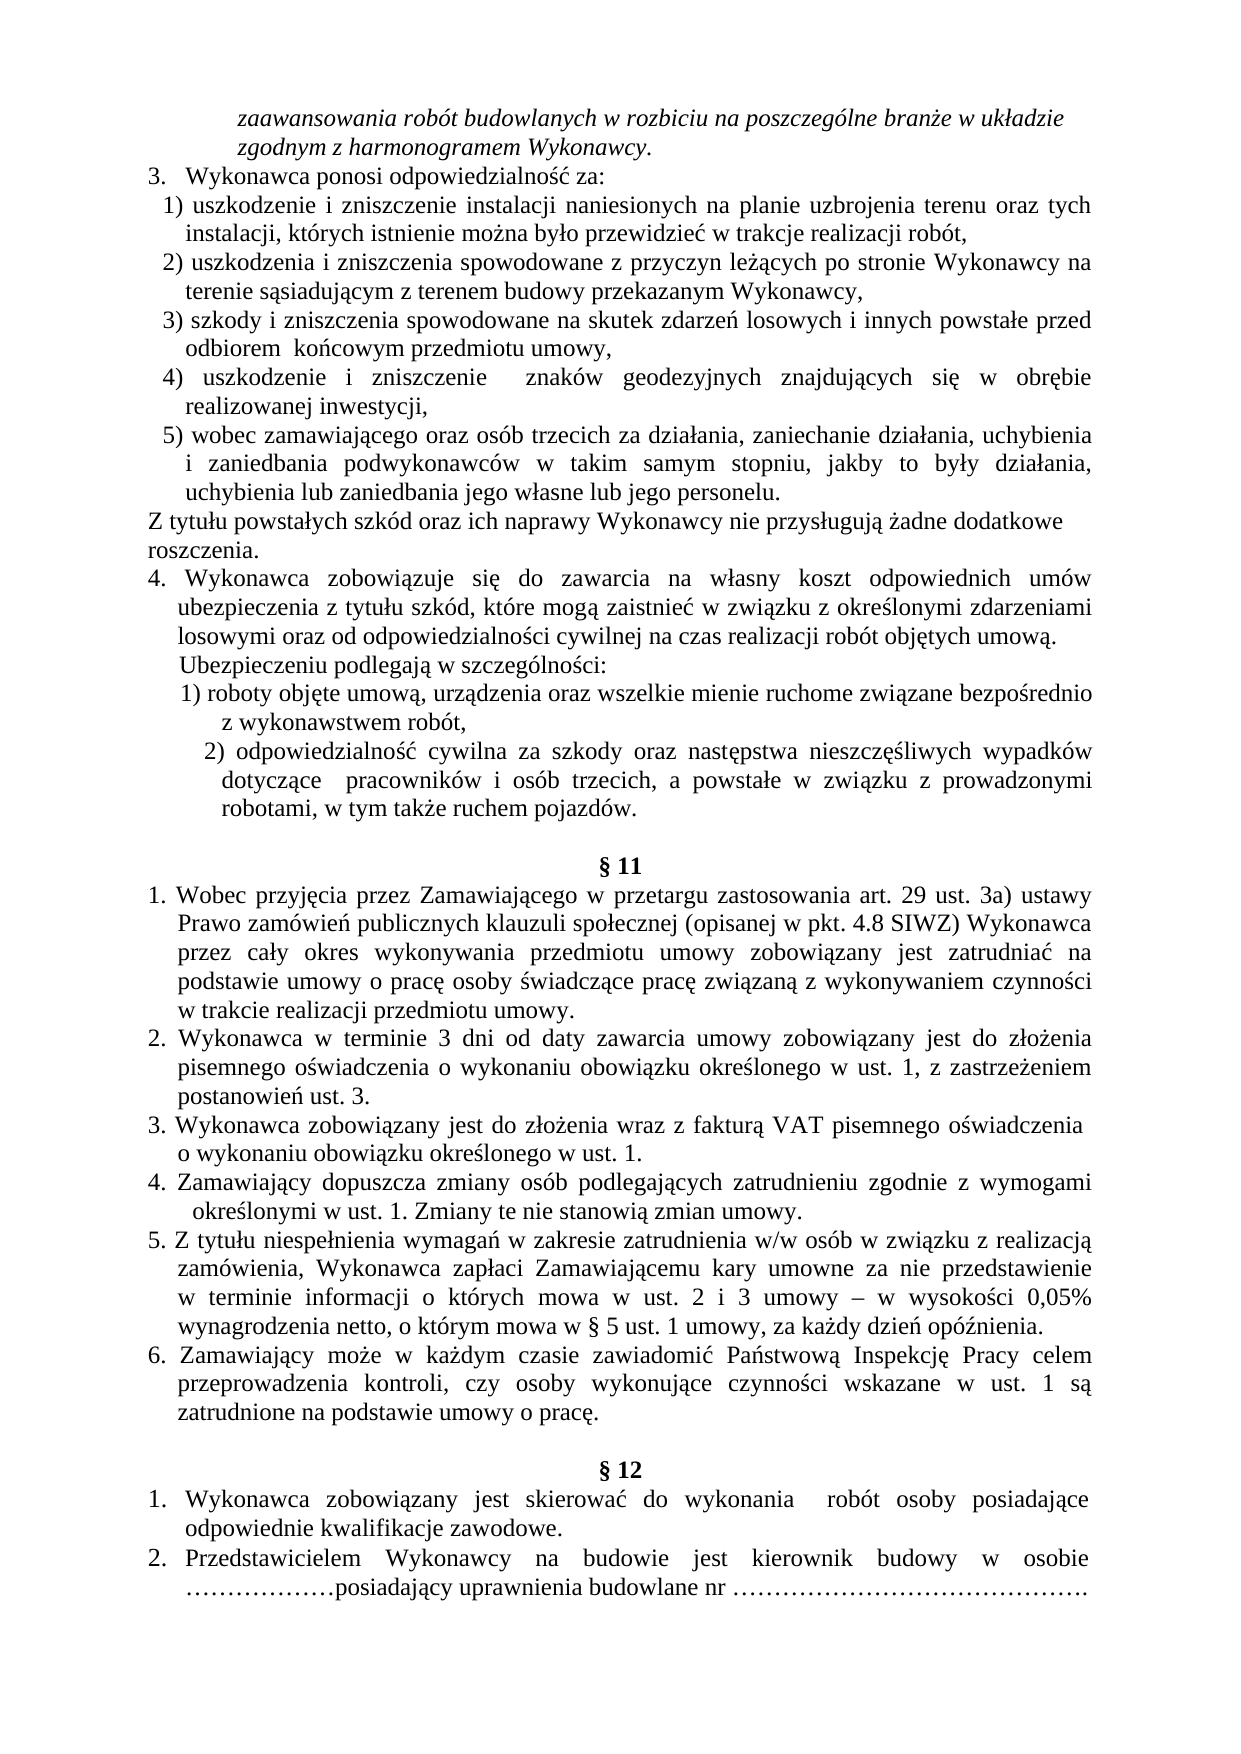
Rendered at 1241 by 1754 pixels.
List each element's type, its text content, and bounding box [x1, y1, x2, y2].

text 4. Wykonawca zobowiązuje się do zawarcia na własny koszt odpowiednich umów ubezpieczenia z tytułu szkód, które mogą zaistnieć w związku z określonymi zdarzeniami losowymi oraz od odpowiedzialności cywilnej na czas realizacji robót objętych umową. [148, 563, 1093, 650]
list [200, 103, 1093, 161]
text 4. Zamawiający dopuszcza zmiany osób podlegających zatrudnieniu zgodnie z wymogami określonymi w ust. 1. Zmiany te nie stanowią zmian umowy. [148, 1167, 1093, 1225]
text 2. Wykonawca w terminie 3 dni od daty zawarcia umowy zobowiązany jest do złożenia pisemnego oświadczenia o wykonaniu obowiązku określonego w ust. 1, z zastrzeżeniem postanowień ust. 3. [148, 1023, 1093, 1110]
text 6. Zamawiający może w każdym czasie zawiadomić Państwową Inspekcję Pracy celem przeprowadzenia kontroli, czy osoby wykonujące czynności wskazane w ust. 1 są zatrudnione na podstawie umowy o pracę. [148, 1340, 1093, 1426]
text § 12 [148, 1455, 1093, 1483]
text 2) odpowiedzialność cywilna za szkody oraz następstwa nieszczęśliwych wypadków dotyczące pracowników i osób trzecich, a powstałe w związku z prowadzonymi robotami, w tym także ruchem pojazdów. [148, 736, 1093, 822]
list Wykonawca zobowiązany jest skierować do wykonania robót osoby posiadające odpowiednie kwalifikacje zawodowe. [148, 1483, 1089, 1542]
text § 11 [148, 851, 1093, 880]
text 5) wobec zamawiającego oraz osób trzecich za działania, zaniechanie działania, uchybienia i zaniedbania podwykonawców w takim samym stopniu, jakby to były działania, uchybienia lub zaniedbania jego własne lub jego personelu. [162, 420, 1093, 506]
text 2) uszkodzenia i zniszczenia spowodowane z przyczyn leżących po stronie Wykonawcy na terenie sąsiadującym z terenem budowy przekazanym Wykonawcy, [162, 247, 1093, 305]
text 3. Wykonawca zobowiązany jest do złożenia wraz z fakturą VAT pisemnego oświadczenia o wykonaniu obowiązku określonego w ust. 1. [148, 1110, 1093, 1167]
text 1. Wobec przyjęcia przez Zamawiającego w przetargu zastosowania art. 29 ust. 3a) ustawy Prawo zamówień publicznych klauzuli społecznej (opisanej w pkt. 4.8 SIWZ) Wykonawca przez cały okres wykonywania przedmiotu umowy zobowiązany jest zatrudniać na podstawie umowy o pracę osoby świadczące pracę związaną z wykonywaniem czynności w trakcie realizacji przedmiotu umowy. [148, 880, 1093, 1023]
text Ubezpieczeniu podlegają w szczególności: [148, 650, 1093, 678]
text 1) uszkodzenie i zniszczenie instalacji naniesionych na planie uzbrojenia terenu oraz tych instalacji, których istnienie można było przewidzieć w trakcje realizacji robót, [162, 190, 1093, 247]
list Przedstawicielem Wykonawcy na budowie jest kierownik budowy w osobie ………………posiadający uprawnienia budowlane nr ……………………………………. [148, 1542, 1089, 1601]
text Z tytułu powstałych szkód oraz ich naprawy Wykonawcy nie przysługują żadne dodatkowe roszczenia. [148, 506, 1093, 563]
text 4) uszkodzenie i zniszczenie znaków geodezyjnych znajdujących się w obrębie realizowanej inwestycji, [162, 362, 1093, 420]
list Wykonawca ponosi odpowiedzialność za: [148, 161, 1093, 190]
text 3) szkody i zniszczenia spowodowane na skutek zdarzeń losowych i innych powstałe przed odbiorem końcowym przedmiotu umowy, [162, 305, 1093, 362]
text 1) roboty objęte umową, urządzenia oraz wszelkie mienie ruchome związane bezpośrednio z wykonawstwem robót, [148, 678, 1093, 736]
text 5. Z tytułu niespełnienia wymagań w zakresie zatrudnienia w/w osób w związku z realizacją zamówienia, Wykonawca zapłaci Zamawiającemu kary umowne za nie przedstawienie w terminie informacji o których mowa w ust. 2 i 3 umowy – w wysokości 0,05% wynagrodzenia netto, o którym mowa w § 5 ust. 1 umowy, za każdy dzień opóźnienia. [148, 1225, 1093, 1340]
